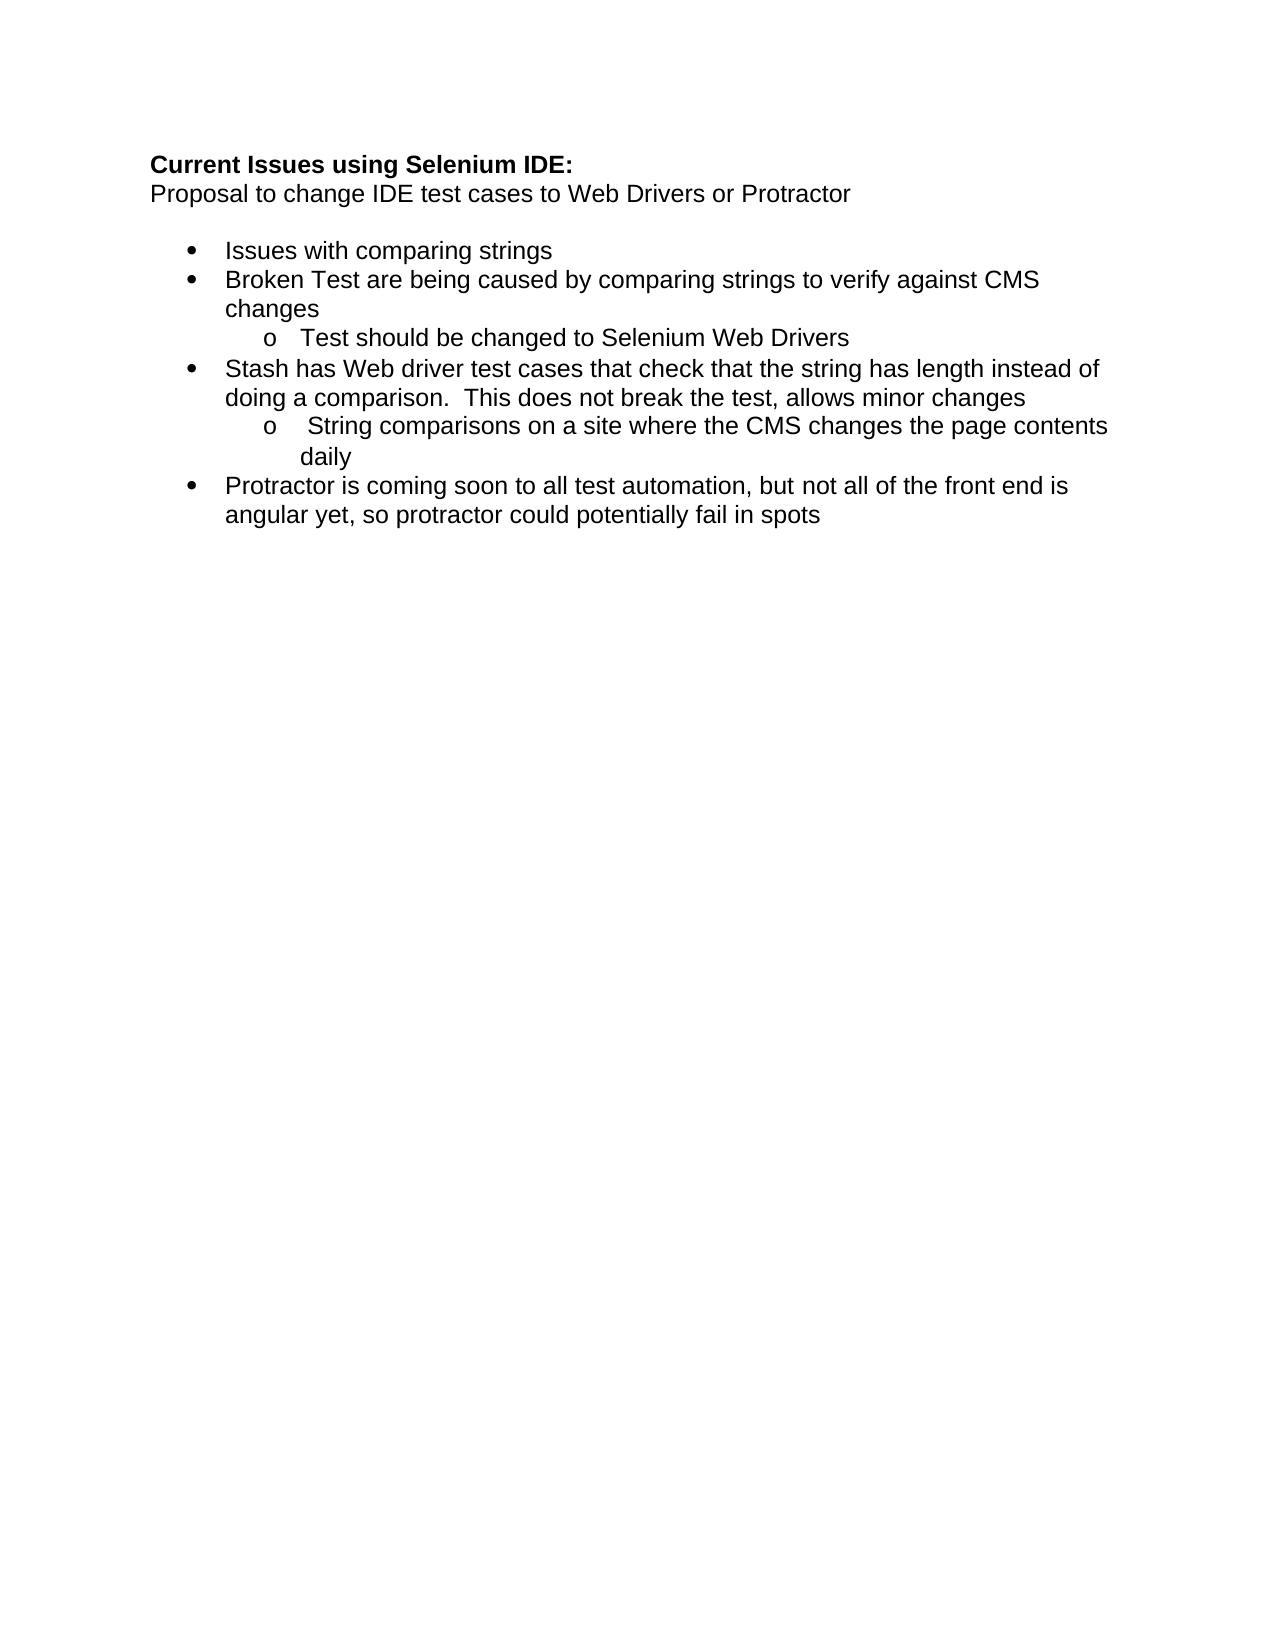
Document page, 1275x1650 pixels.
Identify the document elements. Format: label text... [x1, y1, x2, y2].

list Broken Test are being caused by comparing strings to verify against CMS changes [187, 265, 1125, 323]
list String comparisons on a site where the CMS changes the page contents daily [262, 411, 1125, 471]
list Stash has Web driver test cases that check that the string has length instead of doing a comparison. This does not break the test, allows minor changes [187, 354, 1125, 411]
list Issues with comparing strings [187, 236, 1125, 265]
text Current Issues using Selenium IDE: [150, 150, 1125, 179]
list Test should be changed to Selenium Web Drivers [262, 323, 1125, 354]
list Protractor is coming soon to all test automation, but not all of the front end is angular yet, so protractor could potentially fail in spots [187, 471, 1125, 528]
text Proposal to change IDE test cases to Web Drivers or Protractor [150, 179, 1125, 207]
